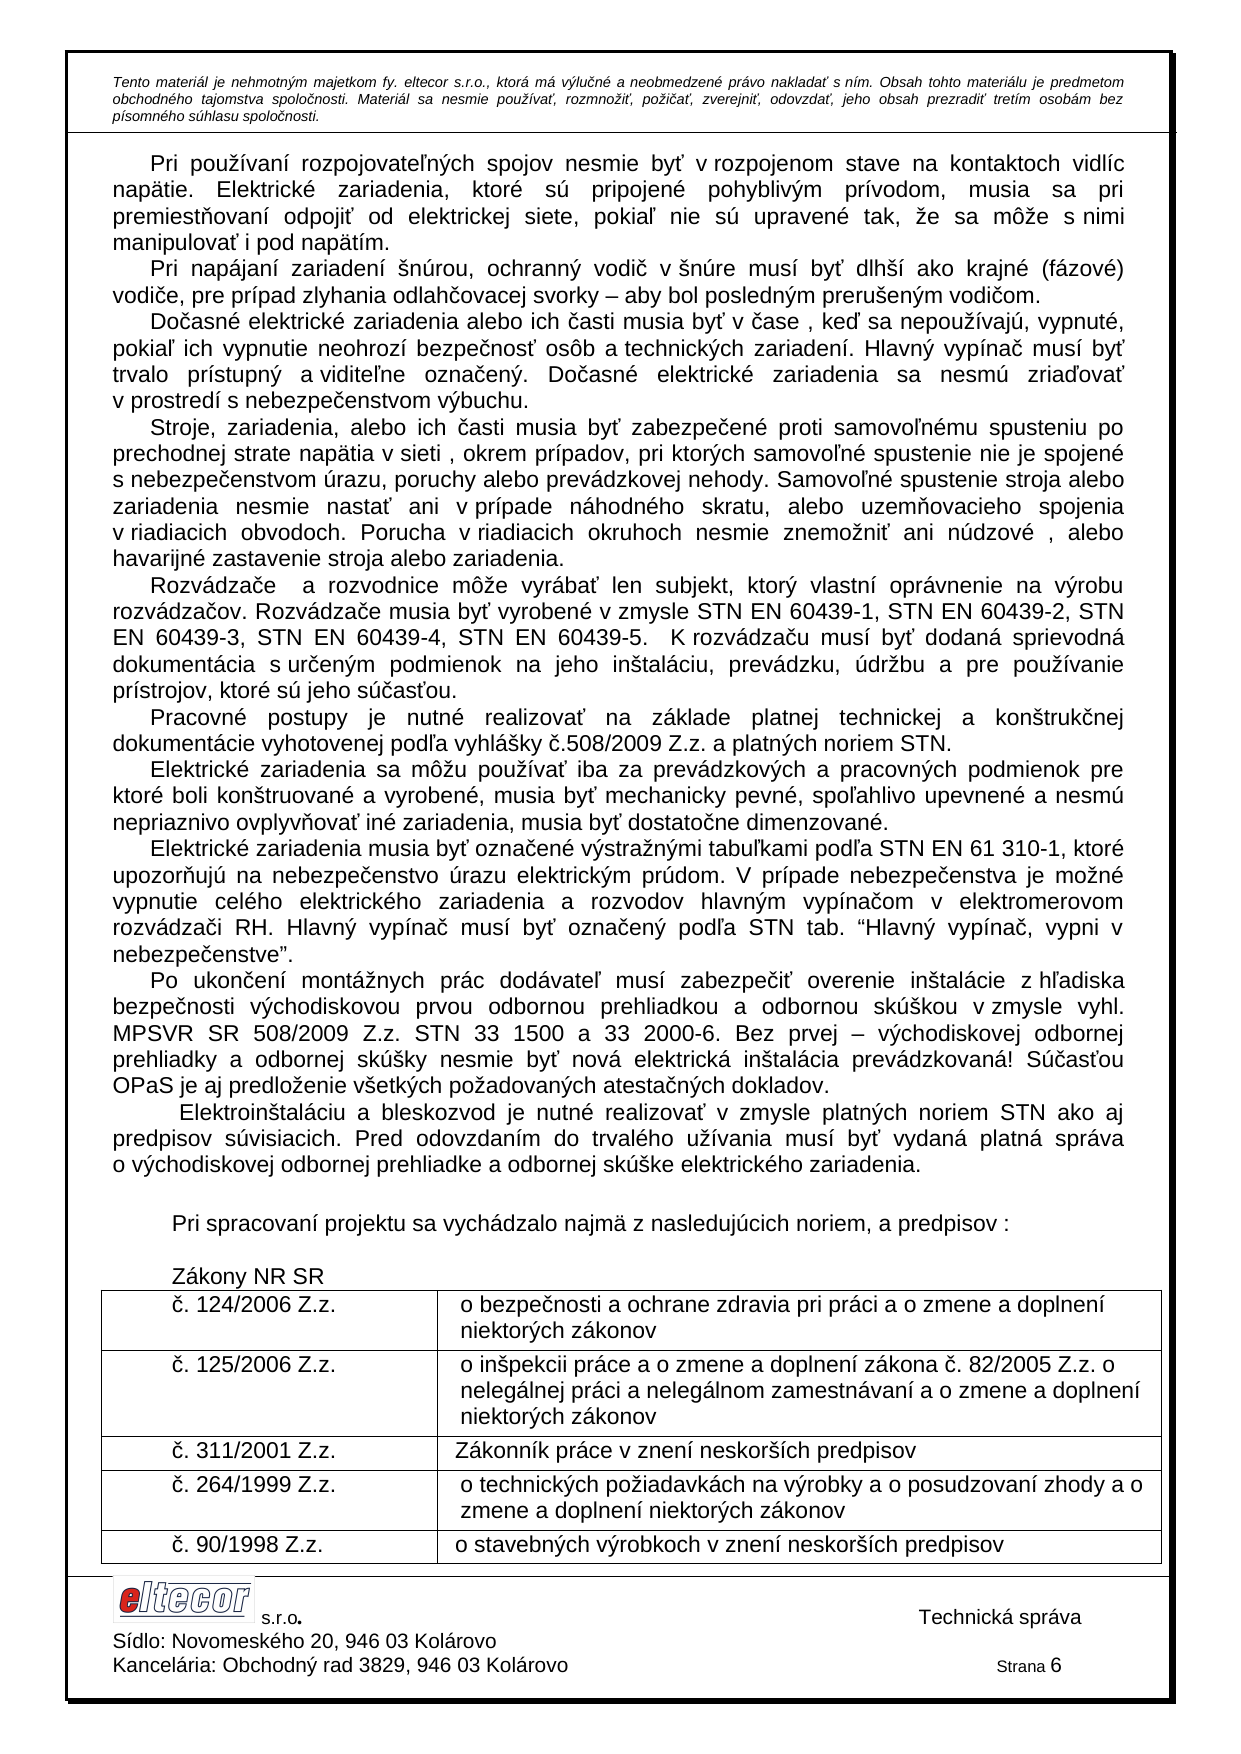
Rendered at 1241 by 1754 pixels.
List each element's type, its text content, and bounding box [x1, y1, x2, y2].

text Pri spracovaní projektu sa vychádzalo najmä z nasledujúcich noriem, a predpisov : [172, 1210, 1124, 1237]
text Pri používaní rozpojovateľných spojov nesmie byť v rozpojenom stave na kontaktoch vidlíc napätie. Elektrické zariadenia, ktoré sú pripojené pohyblivým prívodom, musia sa pri premiestňovaní odpojiť od elektrickej siete, pokiaľ nie sú upravené tak, že sa môže s nimi manipulovať i pod napätím. [112, 150, 1124, 255]
text Elektroinštaláciu a bleskozvod je nutné realizovať v zmysle platných noriem STN ako aj predpisov súvisiacich. Pred odovzdaním do trvalého užívania musí byť vydaná platná správa o východiskovej odbornej prehliadke a odbornej skúške elektrického zariadenia. [112, 1099, 1124, 1178]
text Elektrické zariadenia sa môžu používať iba za prevádzkových a pracovných podmienok pre ktoré boli konštruované a vyrobené, musia byť mechanicky pevné, spoľahlivo upevnené a nesmú nepriaznivo ovplyvňovať iné zariadenia, musia byť dostatočne dimenzované. [112, 756, 1124, 835]
text Rozvádzače a rozvodnice môže vyrábať len subjekt, ktorý vlastní oprávnenie na výrobu rozvádzačov. Rozvádzače musia byť vyrobené v zmysle STN EN 60439-1, STN EN 60439-2, STN EN 60439-3, STN EN 60439-4, STN EN 60439-5. K rozvádzaču musí byť dodaná sprievodná dokumentácia s určeným podmienok na jeho inštaláciu, prevádzku, údržbu a pre používanie prístrojov, ktoré sú jeho súčasťou. [112, 572, 1124, 703]
text Pri napájaní zariadení šnúrou, ochranný vodič v šnúre musí byť dlhší ako krajné (fázové) vodiče, pre prípad zlyhania odlahčovacej svorky – aby bol posledným prerušeným vodičom. [112, 255, 1124, 308]
text Elektrické zariadenia musia byť označené výstražnými tabuľkami podľa STN EN 61 310-1, ktoré upozorňujú na nebezpečenstvo úrazu elektrickým prúdom. V prípade nebezpečenstva je možné vypnutie celého elektrického zariadenia a rozvodov hlavným vypínačom v elektromerovom rozvádzači RH. Hlavný vypínač musí byť označený podľa STN tab. “Hlavný vypínač, vypni v nebezpečenstve”. [112, 835, 1124, 967]
text Zákony NR SR [172, 1263, 1124, 1289]
picture [112, 1574, 256, 1624]
table_cell č. 90/1998 Z.z. [102, 1531, 437, 1563]
table_cell č. 125/2006 Z.z. [102, 1351, 437, 1436]
table_header o bezpečnosti a ochrane zdravia pri práci a o zmene a doplnení niektorých zákonov [438, 1291, 1161, 1349]
text Stroje, zariadenia, alebo ich časti musia byť zabezpečené proti samovoľnému spusteniu po prechodnej strate napätia v sieti , okrem prípadov, pri ktorých samovoľné spustenie nie je spojené s nebezpečenstvom úrazu, poruchy alebo prevádzkovej nehody. Samovoľné spustenie stroja alebo zariadenia nesmie nastať ani v prípade náhodného skratu, alebo uzemňovacieho spojenia v riadiacich obvodoch. Porucha v riadiacich okruhoch nesmie znemožniť ani núdzové , alebo havarijné zastavenie stroja alebo zariadenia. [112, 413, 1124, 572]
table_cell Zákonník práce v znení neskorších predpisov [438, 1437, 1161, 1469]
text Pracovné postupy je nutné realizovať na základe platnej technickej a konštrukčnej dokumentácie vyhotovenej podľa vyhlášky č.508/2009 Z.z. a platných noriem STN. [112, 703, 1124, 756]
text Dočasné elektrické zariadenia alebo ich časti musia byť v čase , keď sa nepoužívajú, vypnuté, pokiaľ ich vypnutie neohrozí bezpečnosť osôb a technických zariadení. Hlavný vypínač musí byť trvalo prístupný a viditeľne označený. Dočasné elektrické zariadenia sa nesmú zriaďovať v prostredí s nebezpečenstvom výbuchu. [112, 308, 1124, 413]
table_cell o inšpekcii práce a o zmene a doplnení zákona č. 82/2005 Z.z. o nelegálnej práci a nelegálnom zamestnávaní a o zmene a doplnení niektorých zákonov [438, 1351, 1161, 1436]
table_cell č. 311/2001 Z.z. [102, 1437, 437, 1469]
text Po ukončení montážnych prác dodávateľ musí zabezpečiť overenie inštalácie z hľadiska bezpečnosti východiskovou prvou odbornou prehliadkou a odbornou skúškou v zmysle vyhl. MPSVR SR 508/2009 Z.z. STN 33 1500 a 33 2000-6. Bez prvej – východiskovej odbornej prehliadky a odbornej skúšky nesmie byť nová elektrická inštalácia prevádzkovaná! Súčasťou OPaS je aj predloženie všetkých požadovaných atestačných dokladov. [112, 967, 1124, 1099]
table_cell č. 264/1999 Z.z. [102, 1471, 437, 1529]
table_cell o technických požiadavkách na výrobky a o posudzovaní zhody a o zmene a doplnení niektorých zákonov [438, 1471, 1161, 1529]
table_header č. 124/2006 Z.z. [102, 1291, 437, 1349]
table_cell o stavebných výrobkoch v znení neskorších predpisov [438, 1531, 1161, 1563]
